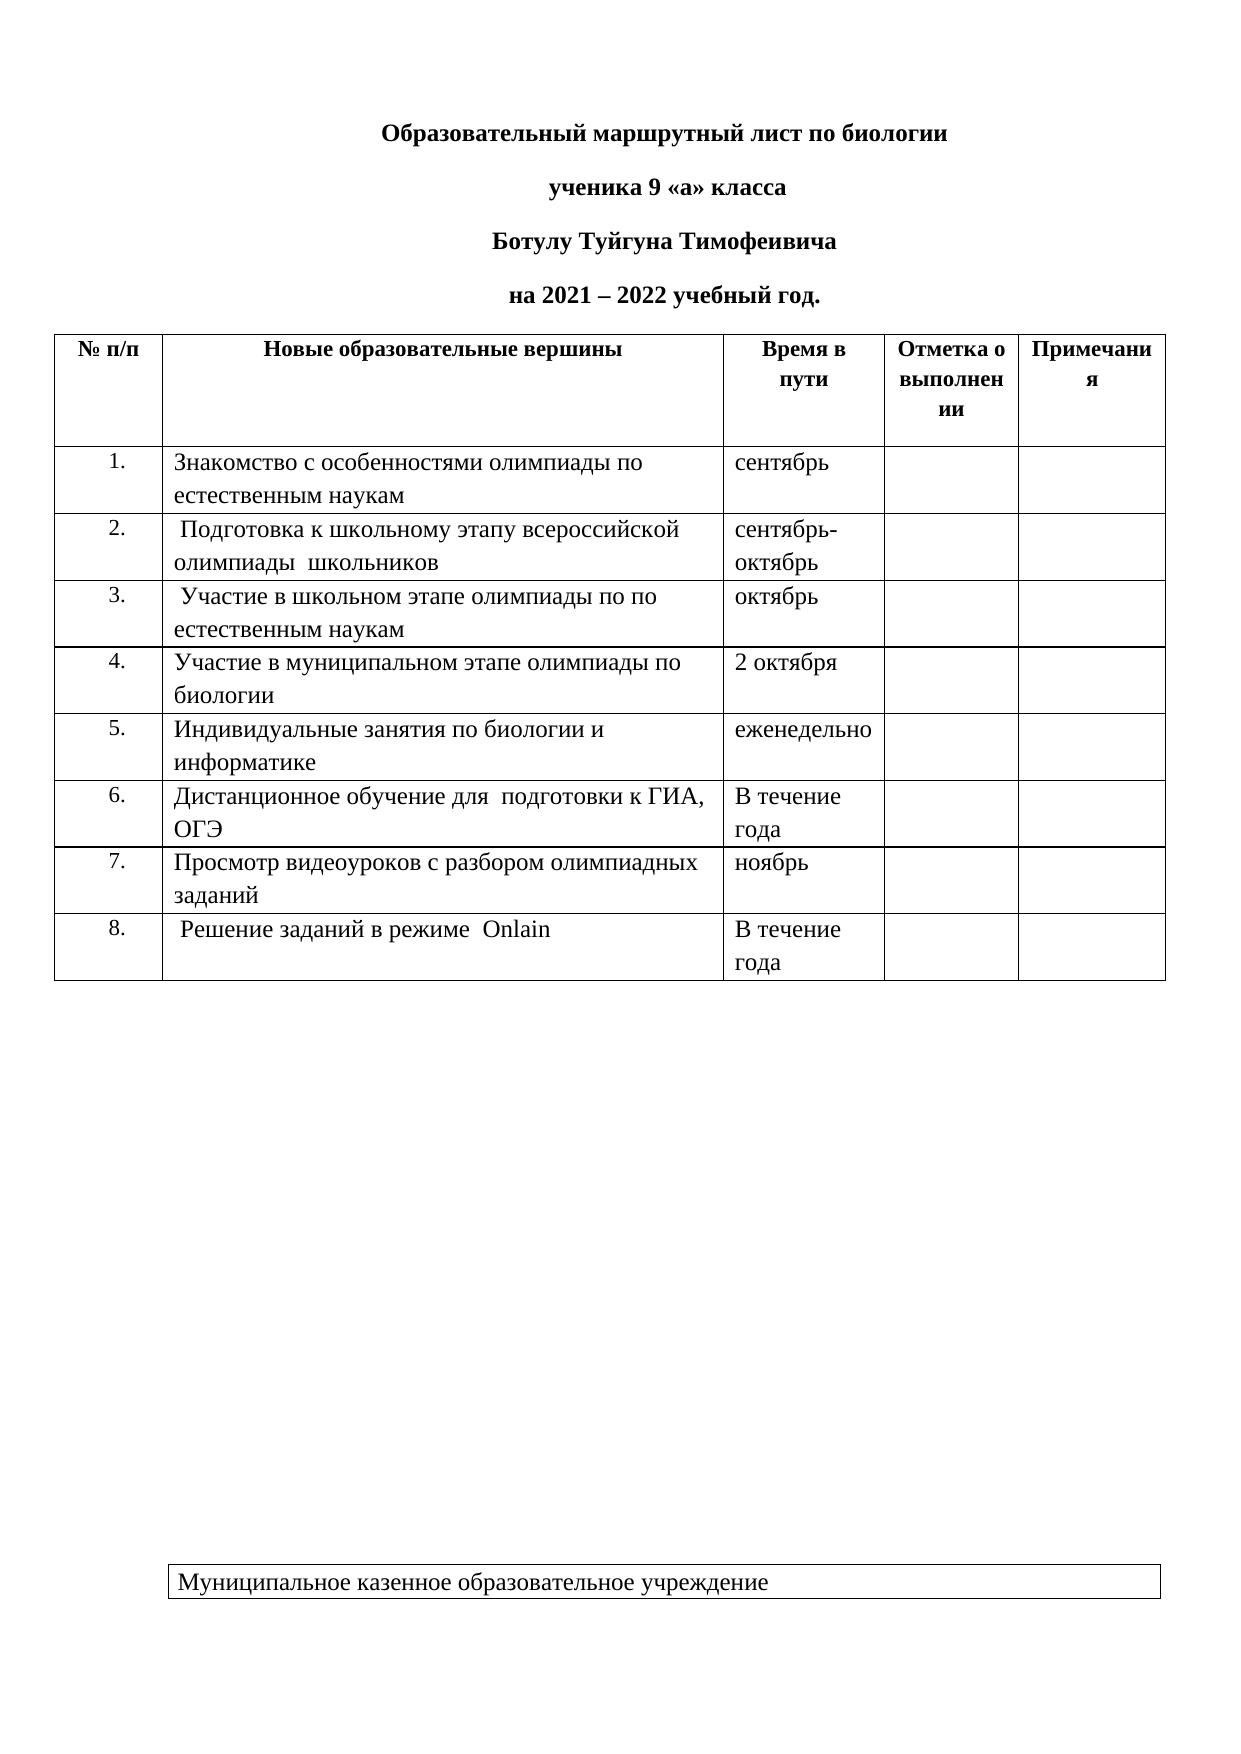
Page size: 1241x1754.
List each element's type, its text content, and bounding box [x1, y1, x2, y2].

table_cell [1019, 648, 1165, 713]
table_cell Участие в школьном этапе олимпиады по по естественным наукам [163, 581, 723, 646]
table_header Примечания [1019, 335, 1165, 446]
table_cell [885, 514, 1018, 580]
table_cell [885, 714, 1018, 780]
text Ботулу Туйгуна Тимофеивича [177, 226, 1152, 254]
table_cell Знакомство с особенностями олимпиады по естественным наукам [163, 447, 723, 513]
table_cell [55, 581, 162, 646]
table_cell Дистанционное обучение для подготовки к ГИА, ОГЭ [163, 781, 723, 846]
table_cell [55, 648, 162, 713]
table_cell Подготовка к школьному этапу всероссийской олимпиады школьников [163, 514, 723, 580]
table_cell [1019, 848, 1165, 913]
table_cell 2 октября [724, 648, 884, 713]
table_cell [55, 914, 162, 980]
table_cell Решение заданий в режиме Onlain [163, 914, 723, 980]
table_cell [55, 514, 162, 580]
table_header Новые образовательные вершины [163, 335, 723, 446]
table_cell [885, 447, 1018, 513]
table_cell [1019, 581, 1165, 646]
table_cell Просмотр видеоуроков с разбором олимпиадных заданий [163, 848, 723, 913]
table_cell [55, 447, 162, 513]
table_cell [1019, 447, 1165, 513]
table_cell [885, 848, 1018, 913]
table_cell октябрь [724, 581, 884, 646]
table_cell [885, 581, 1018, 646]
table_header № п/п [55, 335, 162, 446]
table_cell сентябрь-октябрь [724, 514, 884, 580]
table_cell [1019, 714, 1165, 780]
table_header Отметка о выполнении [885, 335, 1018, 446]
text Образовательный маршрутный лист по биологии [177, 118, 1152, 147]
table_header Время в пути [724, 335, 884, 446]
table_cell Индивидуальные занятия по биологии и информатике [163, 714, 723, 780]
table_cell [885, 648, 1018, 713]
table_cell [1019, 914, 1165, 980]
table_cell [1019, 514, 1165, 580]
table_cell В течение года [724, 781, 884, 846]
table_cell [885, 781, 1018, 846]
table_cell [55, 714, 162, 780]
text ученика 9 «а» класса [177, 172, 1152, 201]
text Муниципальное казенное образовательное учреждение [169, 1565, 1160, 1598]
table_cell ноябрь [724, 848, 884, 913]
table_cell сентябрь [724, 447, 884, 513]
table_cell [55, 848, 162, 913]
table_cell [55, 781, 162, 846]
table_cell [1019, 781, 1165, 846]
table_cell еженедельно [724, 714, 884, 780]
text на 2021 – 2022 учебный год. [177, 280, 1152, 308]
table_cell [885, 914, 1018, 980]
table_cell В течение года [724, 914, 884, 980]
table_cell Участие в муниципальном этапе олимпиады по биологии [163, 648, 723, 713]
